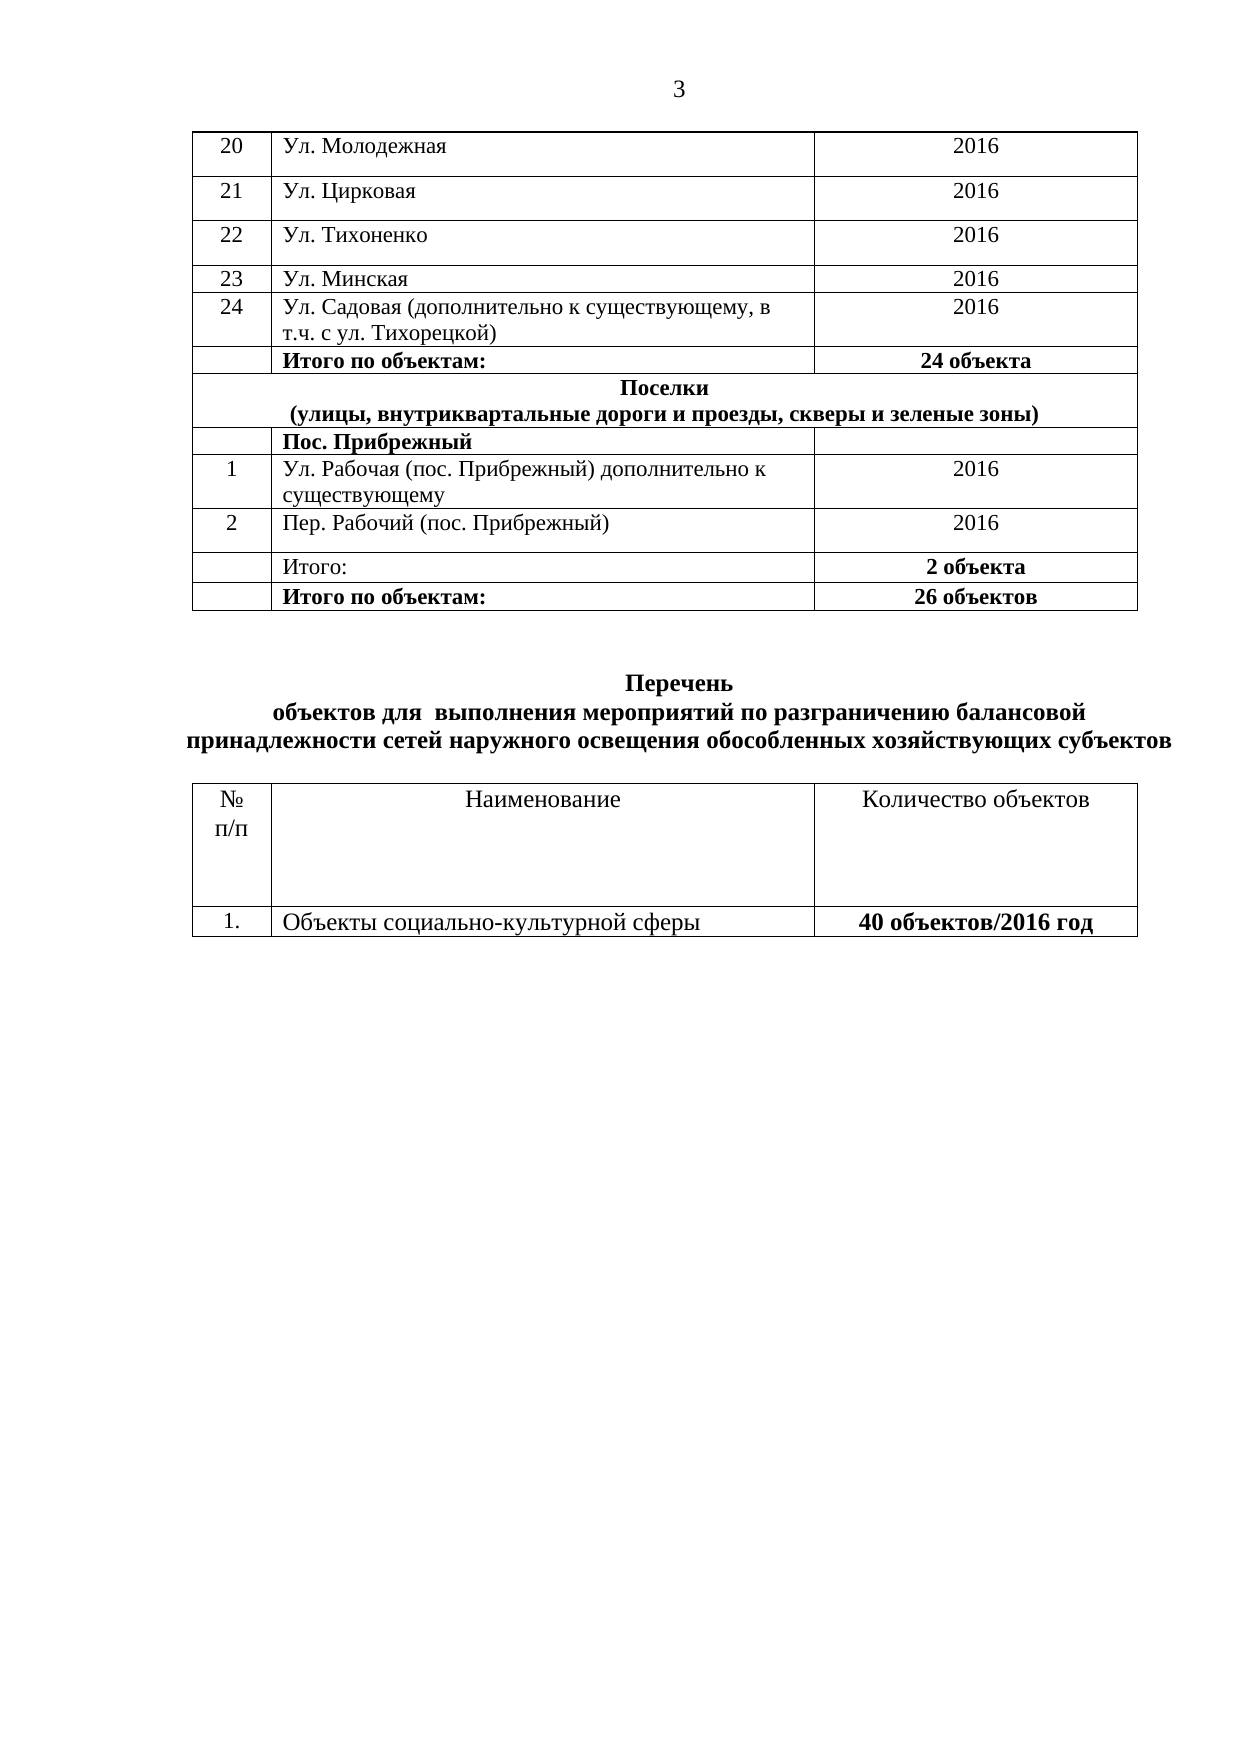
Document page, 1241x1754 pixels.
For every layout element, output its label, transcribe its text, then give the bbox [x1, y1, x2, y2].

table_cell Ул. Минская [272, 266, 814, 292]
table_cell 21 [193, 177, 271, 220]
table_cell [193, 583, 271, 609]
text Перечень [177, 668, 1181, 697]
table_cell [193, 553, 271, 582]
table_cell Итого по объектам: [272, 583, 814, 609]
table_cell 2016 [815, 293, 1137, 346]
table_cell 2016 [815, 509, 1137, 552]
table_cell 26 объектов [815, 583, 1137, 609]
table_cell 24 [193, 293, 271, 346]
table_cell Объекты социально-культурной сферы [272, 907, 814, 936]
table_cell 22 [193, 221, 271, 264]
table_header Количество объектов [815, 784, 1137, 906]
table_cell 20 [193, 133, 271, 176]
table_cell 1 [193, 455, 271, 508]
table_cell Итого по объектам: [272, 347, 814, 373]
table_cell 24 объекта [815, 347, 1137, 373]
table_cell Ул. Цирковая [272, 177, 814, 220]
table_cell 2016 [815, 177, 1137, 220]
table_cell 23 [193, 266, 271, 292]
table_cell 2 объекта [815, 553, 1137, 582]
table_cell [193, 428, 271, 454]
text объектов для выполнения мероприятий по разграничению балансовой принадлежности сетей наружного освещения обособленных хозяйствующих субъектов [177, 697, 1181, 754]
table_cell Итого: [272, 553, 814, 582]
table_cell Ул. Рабочая (пос. Прибрежный) дополнительно к существующему [272, 455, 814, 508]
table_cell Пер. Рабочий (пос. Прибрежный) [272, 509, 814, 552]
table_cell Ул. Тихоненко [272, 221, 814, 264]
table_cell 2016 [815, 266, 1137, 292]
table_cell [193, 347, 271, 373]
table_cell Пос. Прибрежный [272, 428, 814, 454]
table_cell Ул. Молодежная [272, 133, 814, 176]
table_header № п/п [193, 784, 271, 906]
table_cell 2016 [815, 455, 1137, 508]
table_cell 2016 [815, 133, 1137, 176]
table_cell Поселки (улицы, внутриквартальные дороги и проезды, скверы и зеленые зоны) [193, 374, 1137, 427]
table_cell 2016 [815, 221, 1137, 264]
table_cell 2 [193, 509, 271, 552]
table_cell 40 объектов/2016 год [815, 907, 1137, 936]
table_cell [815, 428, 1137, 454]
table_cell 1. [193, 907, 271, 936]
table_cell Ул. Садовая (дополнительно к существующему, в т.ч. с ул. Тихорецкой) [272, 293, 814, 346]
table_header Наименование [272, 784, 814, 906]
